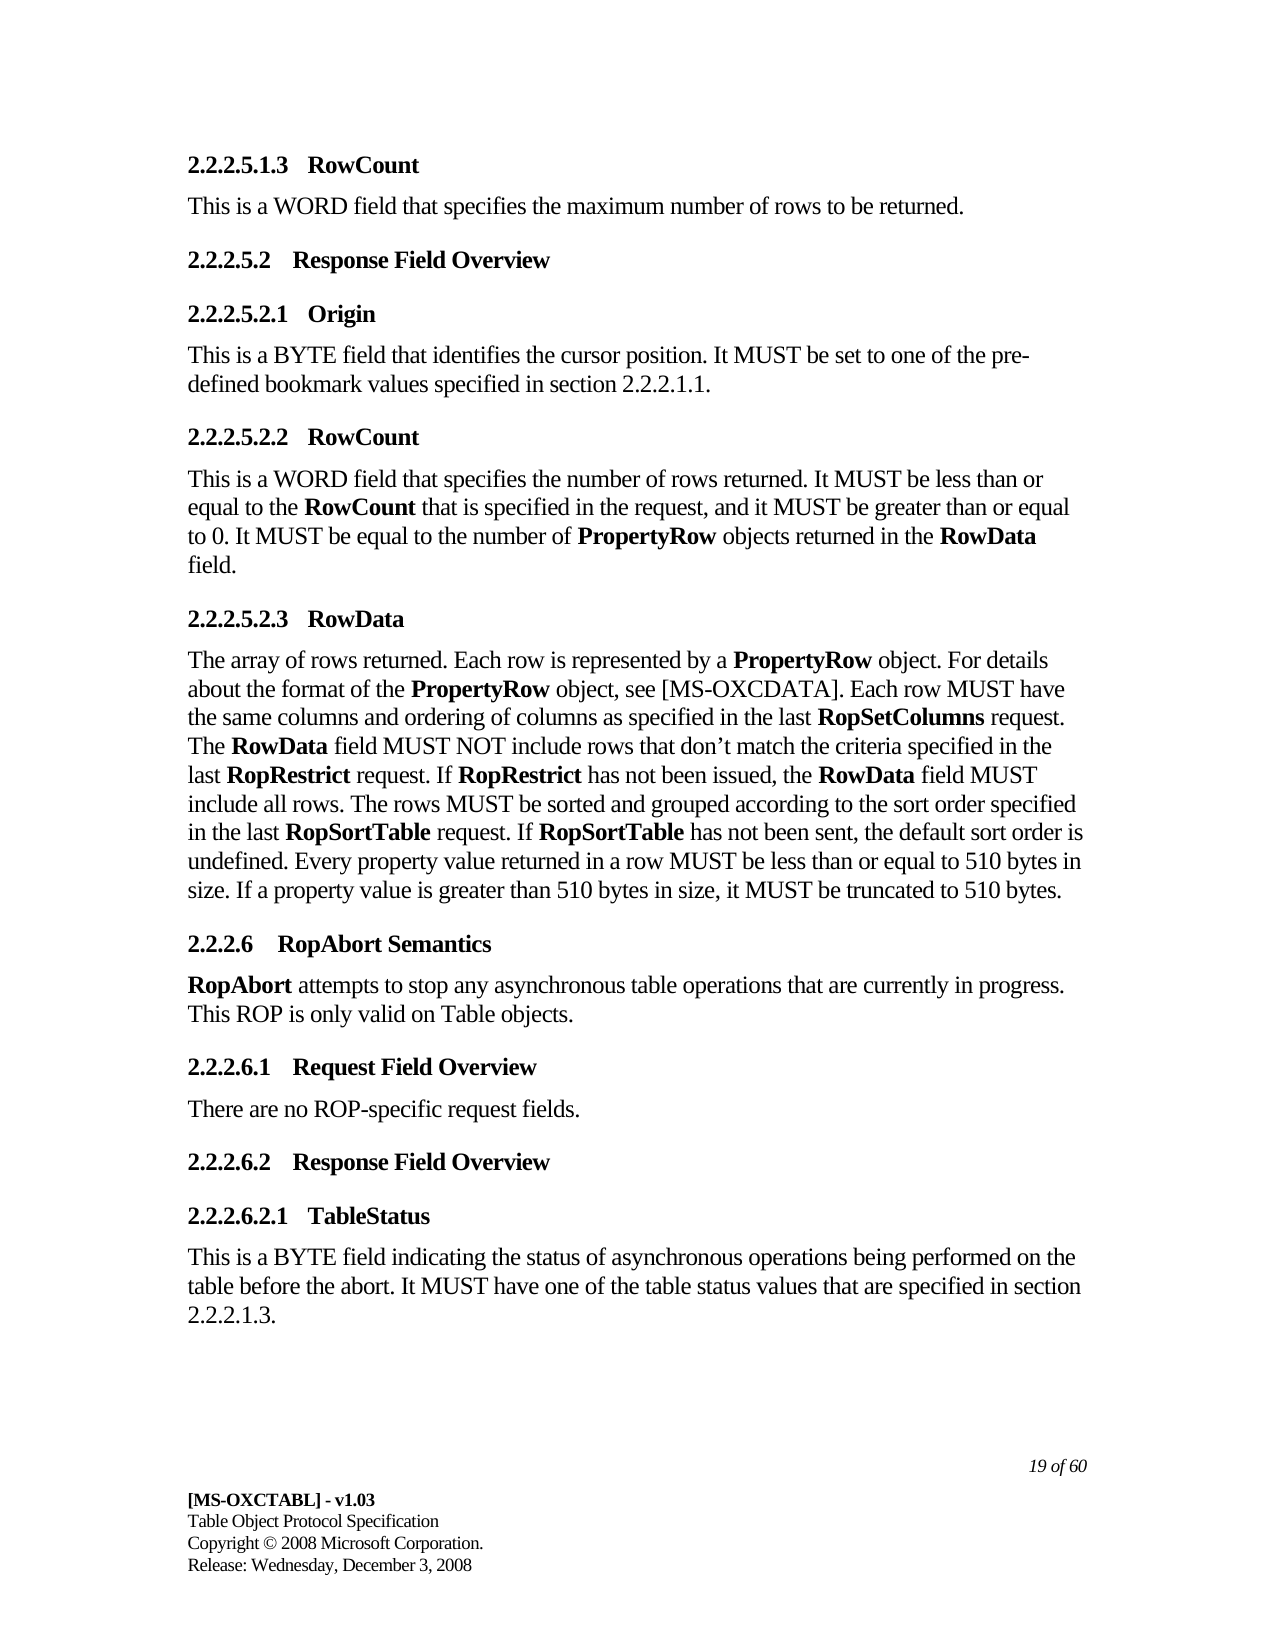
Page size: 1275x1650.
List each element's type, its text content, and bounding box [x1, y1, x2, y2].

text This is a BYTE field indicating the status of asynchronous operations being performed on the table before the abort. It MUST have one of the table status values that are specified in section 2.2.2.1.3. [187, 1242, 1087, 1329]
subtitle RowData [187, 604, 1087, 632]
subtitle RowCount [187, 150, 1087, 179]
subtitle Origin [187, 299, 1087, 327]
subtitle RowCount [187, 422, 1087, 451]
text This is a BYTE field that identifies the cursor position. It MUST be set to one of the pre-defined bookmark values specified in section 2.2.2.1.1. [187, 340, 1087, 397]
subtitle Response Field Overview [187, 245, 1087, 274]
subtitle RopAbort Semantics [187, 929, 1087, 957]
subtitle TableStatus [187, 1201, 1087, 1230]
subtitle Request Field Overview [187, 1052, 1087, 1081]
text There are no ROP-specific request fields. [187, 1094, 1087, 1122]
subtitle Response Field Overview [187, 1147, 1087, 1176]
text RopAbort attempts to stop any asynchronous table operations that are currently in progress. This ROP is only valid on Table objects. [187, 970, 1087, 1027]
text This is a WORD field that specifies the number of rows returned. It MUST be less than or equal to the RowCount that is specified in the request, and it MUST be greater than or equal to 0. It MUST be equal to the number of PropertyRow objects returned in the RowData field. [187, 464, 1087, 579]
text The array of rows returned. Each row is represented by a PropertyRow object. For details about the format of the PropertyRow object, see [MS-OXCDATA]. Each row MUST have the same columns and ordering of columns as specified in the last RopSetColumns request. The RowData field MUST NOT include rows that don’t match the criteria specified in the last RopRestrict request. If RopRestrict has not been issued, the RowData field MUST include all rows. The rows MUST be sorted and grouped according to the sort order specified in the last RopSortTable request. If RopSortTable has not been sent, the default sort order is undefined. Every property value returned in a row MUST be less than or equal to 510 bytes in size. If a property value is greater than 510 bytes in size, it MUST be truncated to 510 bytes. [187, 645, 1087, 904]
text This is a WORD field that specifies the maximum number of rows to be returned. [187, 191, 1087, 220]
